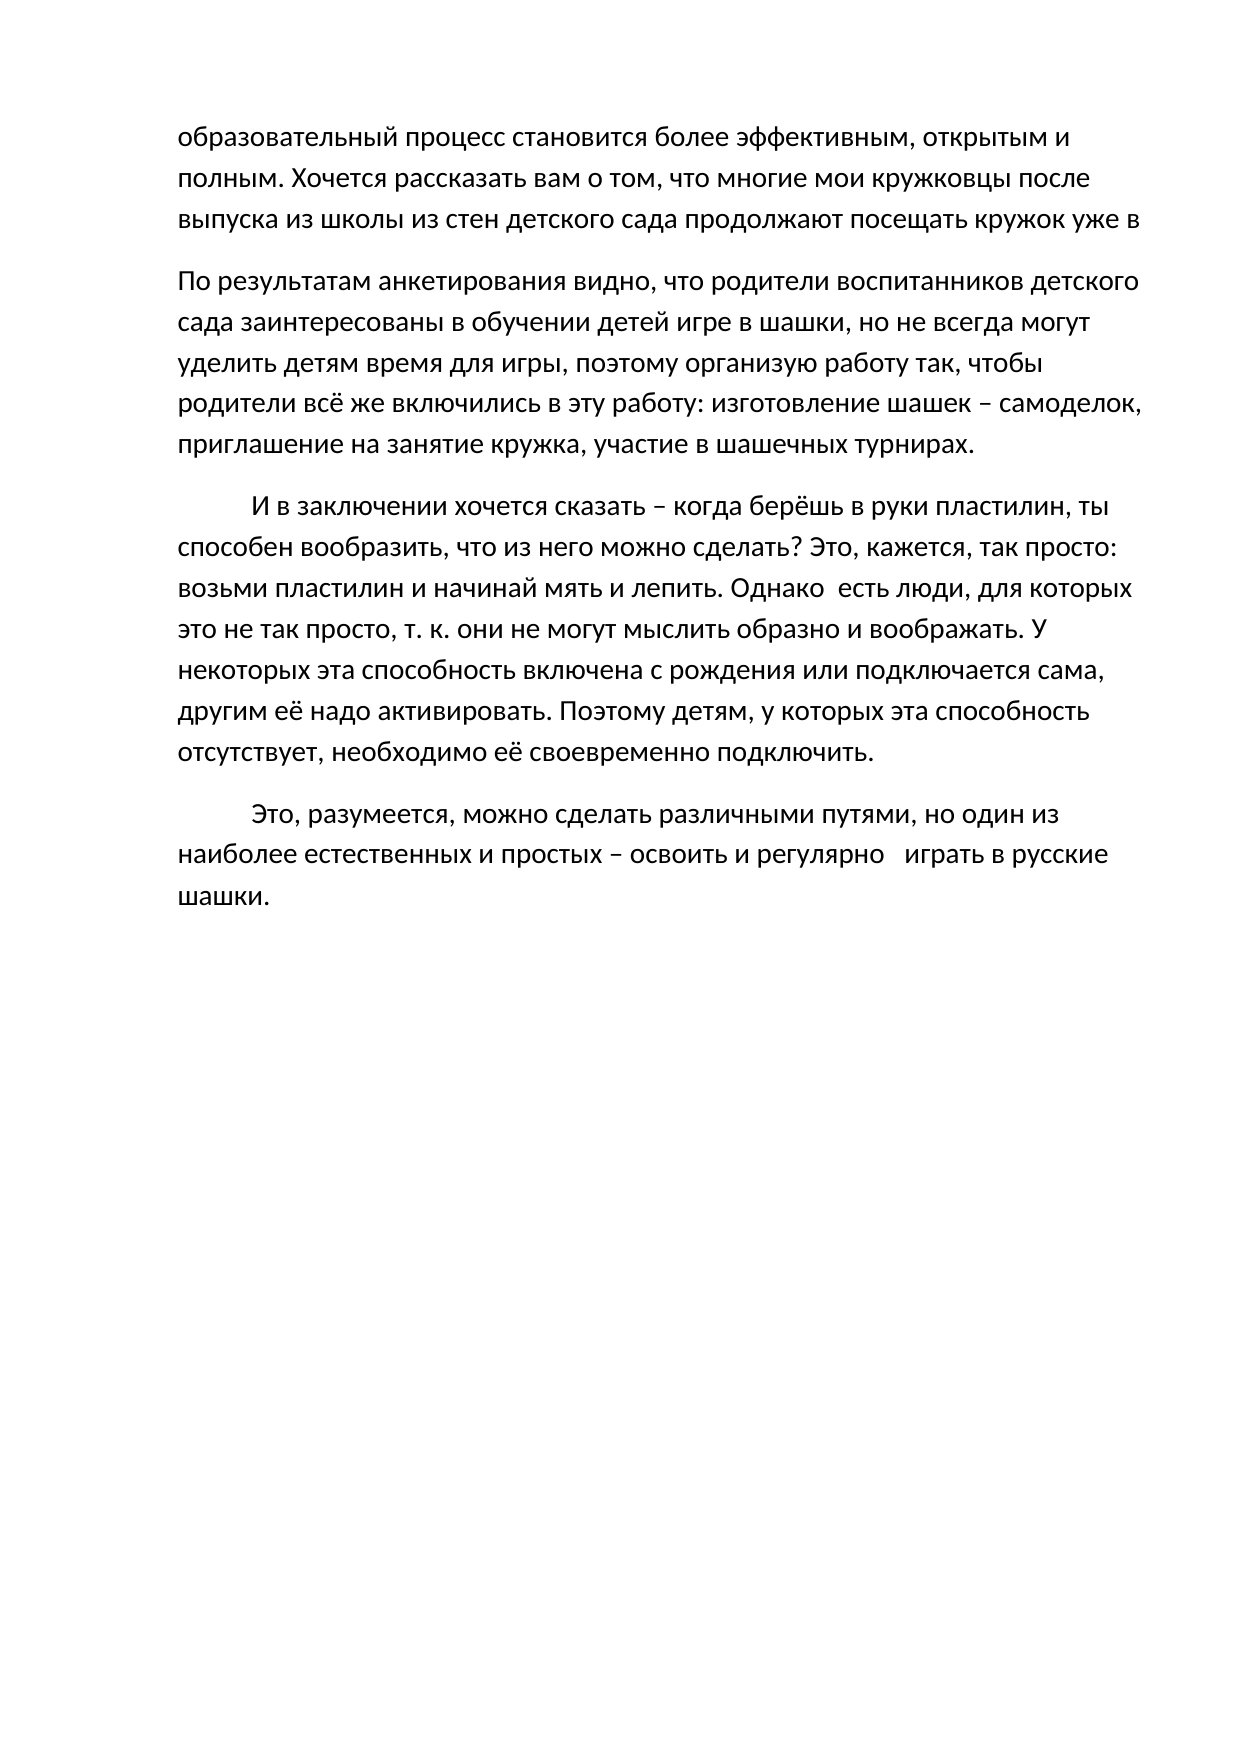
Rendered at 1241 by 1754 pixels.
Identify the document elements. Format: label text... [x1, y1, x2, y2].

text По результатам анкетирования видно, что родители воспитанников детского сада заинтересованы в обучении детей игре в шашки, но не всегда могут уделить детям время для игры, поэтому организую работу так, чтобы родители всё же включились в эту работу: изготовление шашек – самоделок, приглашение на занятие кружка, участие в шашечных турнирах. [177, 262, 1152, 461]
text И в заключении хочется сказать – когда берёшь в руки пластилин, ты способен вообразить, что из него можно сделать? Это, кажется, так просто: возьми пластилин и начинай мять и лепить. Однако есть люди, для которых это не так просто, т. к. они не могут мыслить образно и воображать. У некоторых эта способность включена с рождения или подключается сама, другим её надо активировать. Поэтому детям, у которых эта способность отсутствует, необходимо её своевременно подключить. [177, 487, 1152, 768]
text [177, 118, 1152, 236]
text Это, разумеется, можно сделать различными путями, но один из наиболее естественных и простых – освоить и регулярно играть в русские шашки. [177, 795, 1152, 912]
